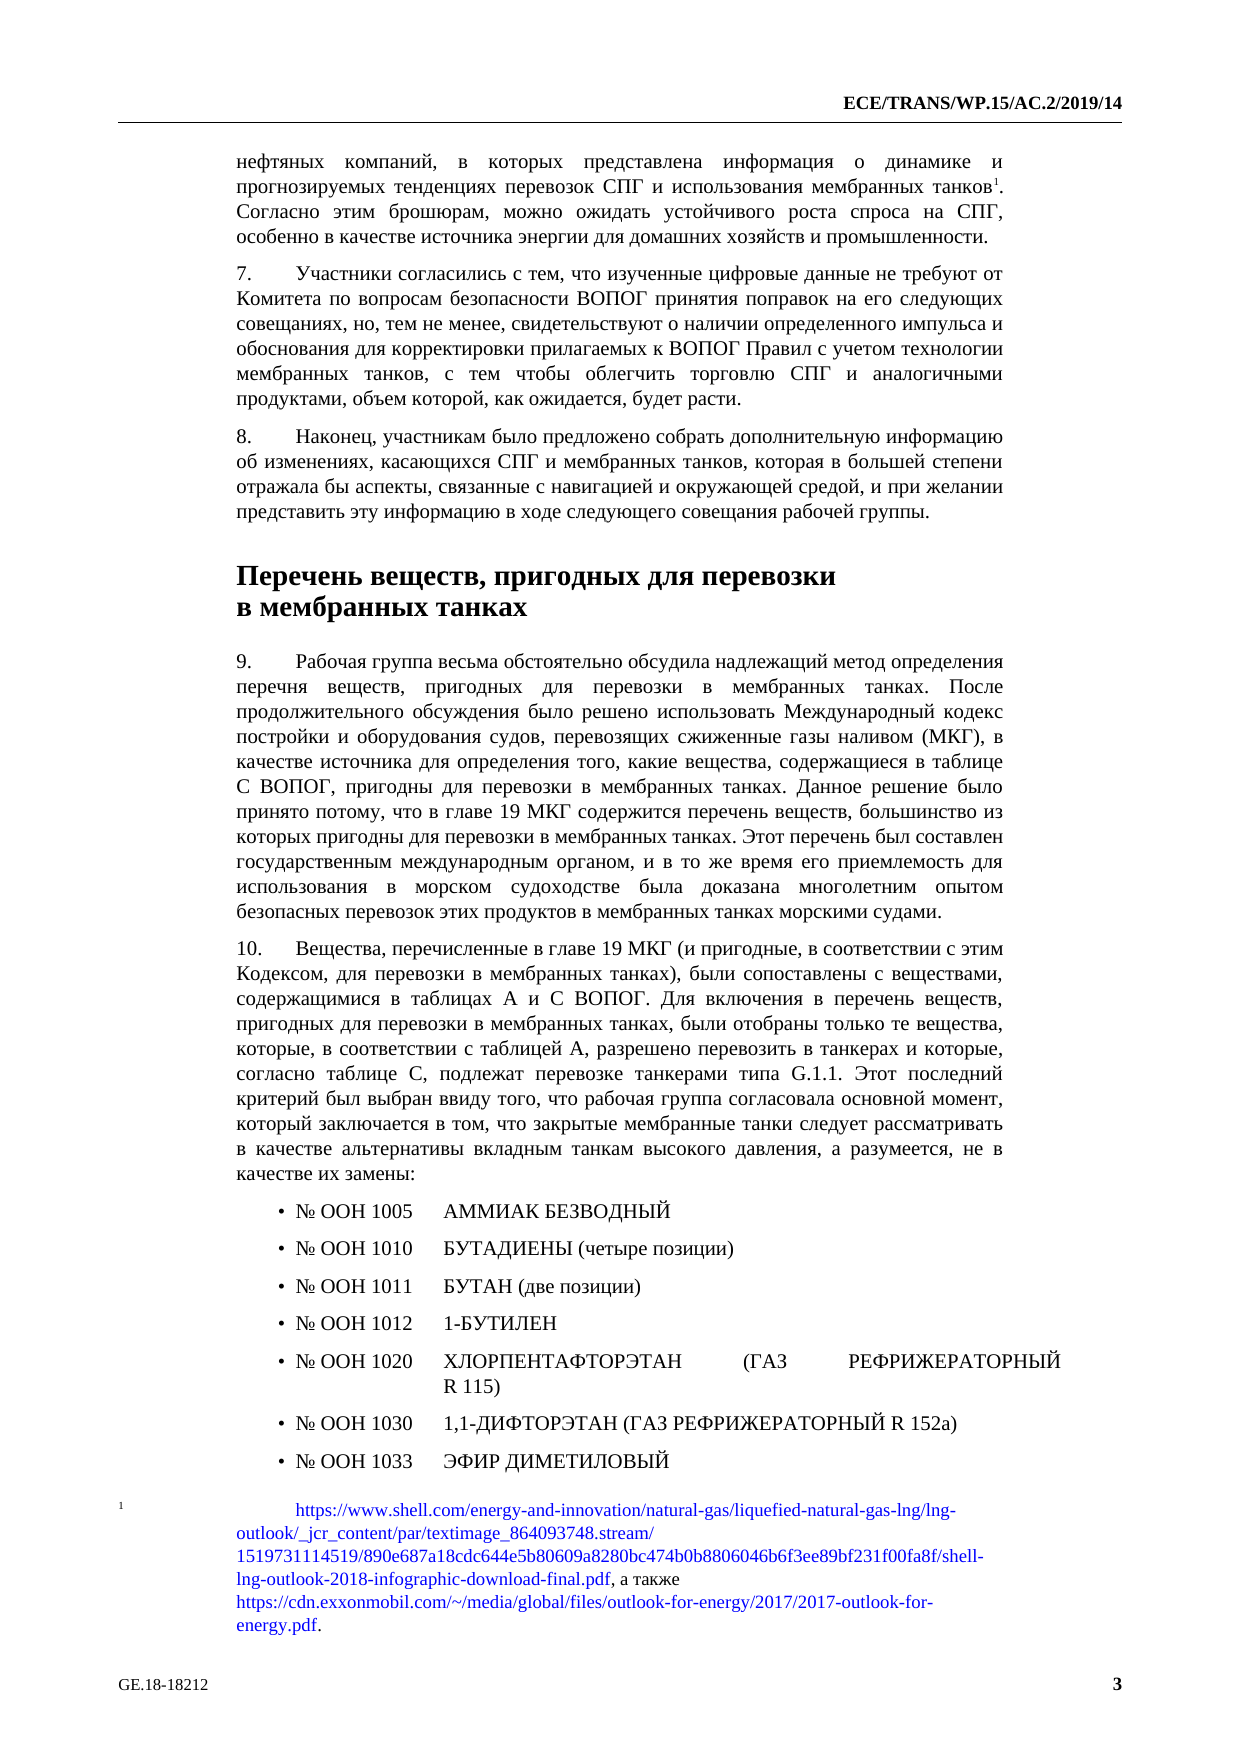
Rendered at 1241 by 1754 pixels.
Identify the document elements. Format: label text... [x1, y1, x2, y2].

text 8. Наконец, участникам было предложено собрать дополнительную информацию об изменениях, касающихся СПГ и мембранных танков, которая в большей степени отражала бы аспекты, связанные с навигацией и окружающей средой, и при желании представить эту информацию в ходе следующего совещания рабочей группы. [236, 423, 1004, 523]
text № ООН 1020 ХЛОРПЕНТАФТОРЭТАН (ГАЗ РЕФРИЖЕРАТОРНЫЙ R 115) [278, 1348, 1122, 1398]
text № ООН 1011 БУТАН (две позиции) [278, 1273, 1122, 1298]
text 10. Вещества, перечисленные в главе 19 МКГ (и пригодные, в соответствии с этим Кодексом, для перевозки в мембранных танках), были сопоставлены с веществами, содержащимися в таблицах A и С ВОПОГ. Для включения в перечень веществ, пригодных для перевозки в мембранных танках, были отобраны только те вещества, которые, в соответствии с таблицей A, разрешено перевозить в танкерах и которые, согласно таблице C, подлежат перевозке танкерами типа G.1.1. Этот последний критерий был выбран ввиду того, что рабочая группа согласовала основной момент, который заключается в том, что закрытые мембранные танки следует рассматривать в качестве альтернативы вкладным танкам высокого давления, а разумеется, не в качестве их замены: [236, 935, 1004, 1185]
text 9. Рабочая группа весьма обстоятельно обсудила надлежащий метод определения перечня веществ, пригодных для перевозки в мембранных танках. После продолжительного обсуждения было решено использовать Международный кодекс постройки и оборудования судов, перевозящих сжиженные газы наливом (МКГ), в качестве источника для определения того, какие вещества, содержащиеся в таблице С ВОПОГ, пригодны для перевозки в мембранных танках. Данное решение было принято потому, что в главе 19 МКГ содержится перечень веществ, большинство из которых пригодны для перевозки в мембранных танках. Этот перечень был составлен государственным международным органом, и в то же время его приемлемость для использования в морском судоходстве была доказана многолетним опытом безопасных перевозок этих продуктов в мембранных танках морскими судами. [236, 648, 1004, 923]
text № ООН 1010 БУТАДИЕНЫ (четыре позиции) [278, 1235, 1122, 1260]
text 7. Участники согласились с тем, что изученные цифровые данные не требуют от Комитета по вопросам безопасности ВОПОГ принятия поправок на его следующих совещаниях, но, тем не менее, свидетельствуют о наличии определенного импульса и обоснования для корректировки прилагаемых к ВОПОГ Правил с учетом технологии мембранных танков, с тем чтобы облегчить торговлю СПГ и аналогичными продуктами, объем которой, как ожидается, будет расти. [236, 260, 1004, 410]
text № ООН 1005 АММИАК БЕЗВОДНЫЙ [278, 1198, 1122, 1223]
text № ООН 1033 ЭФИР ДИМЕТИЛОВЫЙ [278, 1448, 1122, 1473]
text Перечень веществ, пригодных для перевозки в мембранных танках [118, 560, 1004, 623]
text № ООН 1030 1,1-ДИФТОРЭТАН (ГАЗ РЕФРИЖЕРАТОРНЫЙ R 152a) [278, 1410, 1122, 1435]
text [236, 148, 1004, 248]
text № ООН 1012 1-БУТИЛЕН [278, 1310, 1122, 1335]
